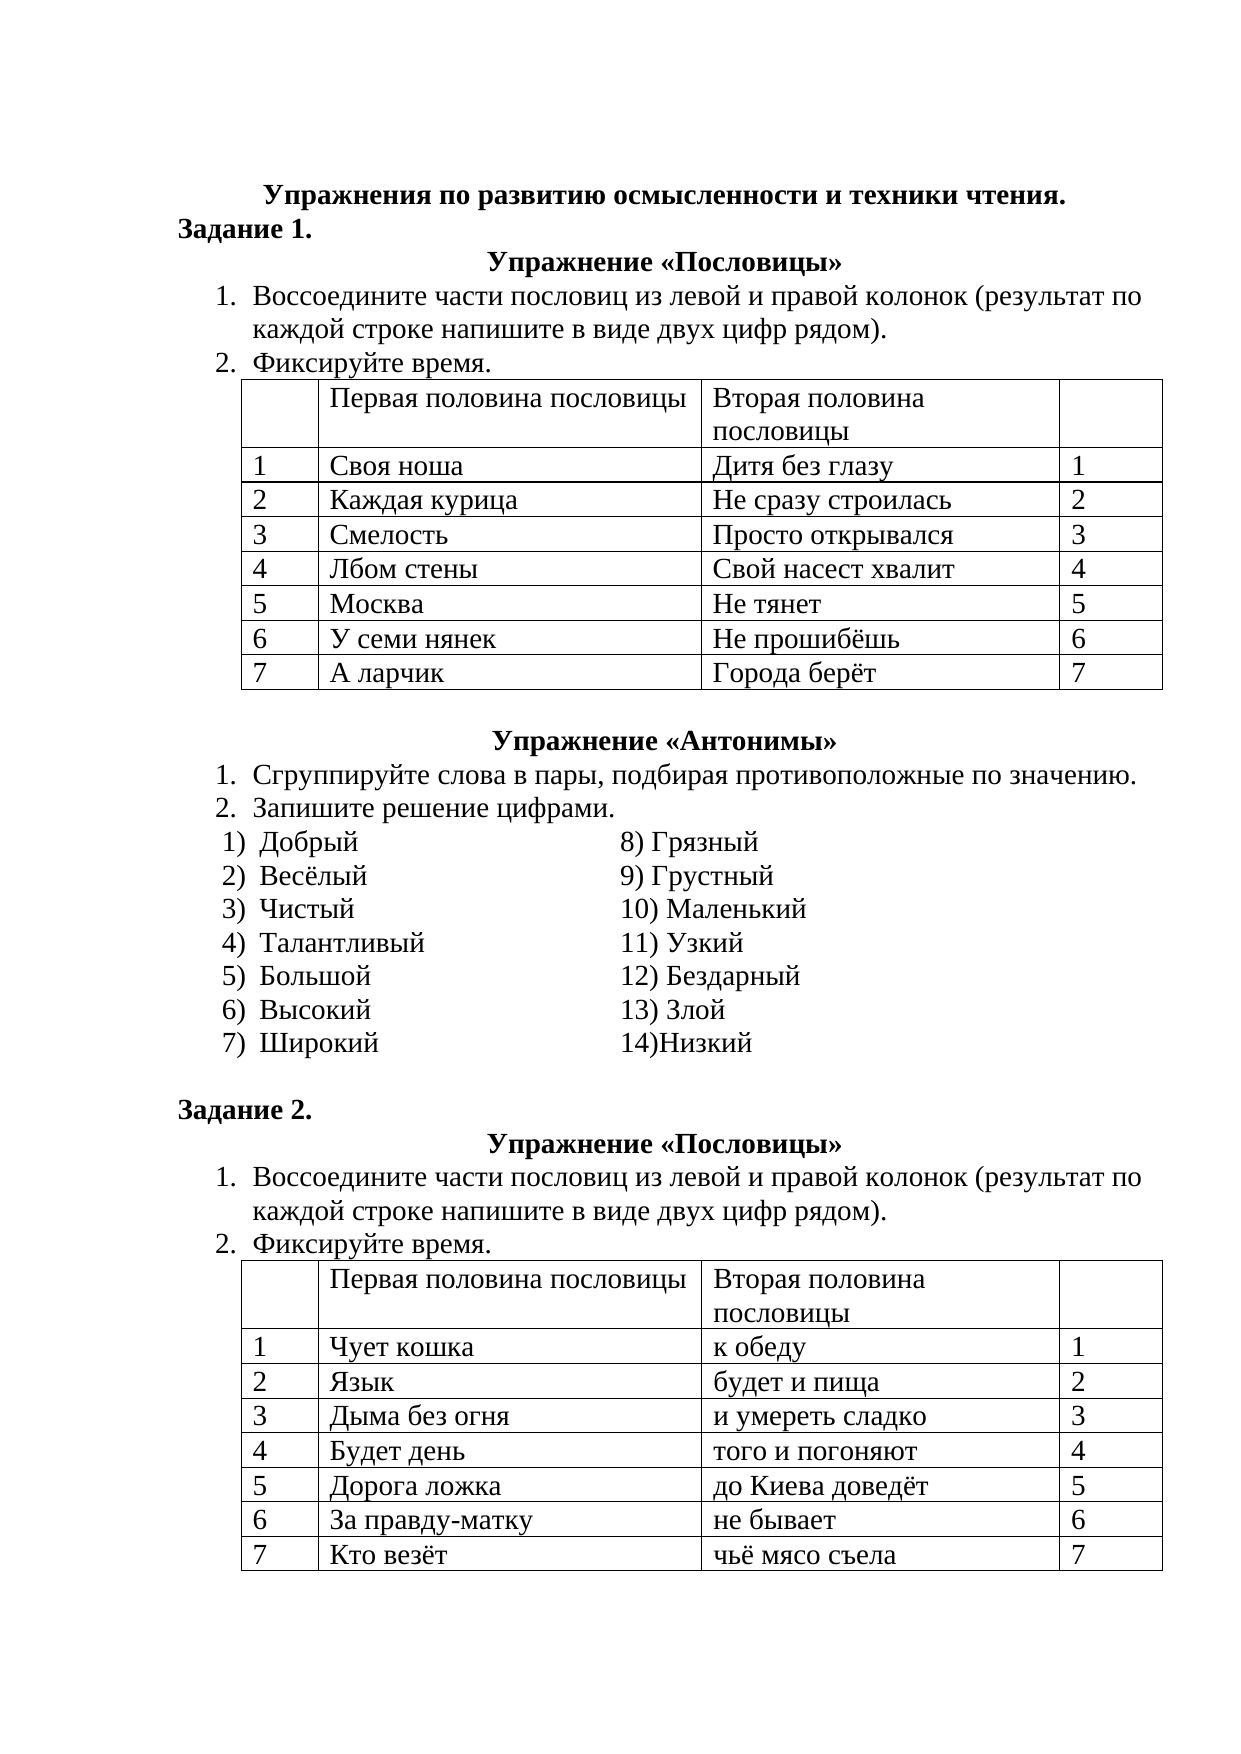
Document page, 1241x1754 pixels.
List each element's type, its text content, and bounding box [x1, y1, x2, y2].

table_cell 3 [242, 1399, 318, 1432]
table_cell не бывает [702, 1502, 1059, 1536]
table_cell 7 [242, 655, 318, 689]
table_cell 1 [1060, 448, 1162, 481]
table_cell 6 [242, 1502, 318, 1536]
table_cell Будет день [319, 1433, 701, 1467]
table_cell 2 [1060, 483, 1162, 516]
text Упражнения по развитию осмысленности и техники чтения. [177, 177, 1152, 211]
table_cell 1 [242, 448, 318, 481]
list Запишите решение цифрами. [215, 791, 1152, 824]
table_cell 5 [1060, 1468, 1162, 1501]
list Добрый 8) Грязный [222, 824, 1152, 858]
list Весёлый 9) Грустный [222, 858, 1152, 891]
table_cell будет и пища [702, 1364, 1059, 1397]
text Упражнение «Антонимы» [177, 723, 1152, 757]
table_cell 7 [1060, 655, 1162, 689]
table_cell 5 [242, 1468, 318, 1501]
table_cell к обеду [702, 1329, 1059, 1363]
table_cell Просто открывался [702, 517, 1059, 551]
table_cell 4 [1060, 552, 1162, 585]
list Фиксируйте время. [215, 345, 1152, 379]
text Задание 2. [177, 1092, 1152, 1126]
table_cell 2 [1060, 1364, 1162, 1397]
list Высокий 13) Злой [222, 992, 1152, 1025]
list Чистый 10) Маленький [222, 891, 1152, 925]
table_cell За правду-матку [319, 1502, 701, 1536]
table_cell Лбом стены [319, 552, 701, 585]
table_cell Города берёт [702, 655, 1059, 689]
table_cell 3 [1060, 517, 1162, 551]
table_cell Дорога ложка [319, 1468, 701, 1501]
table_cell Язык [319, 1364, 701, 1397]
table_cell Своя ноша [319, 448, 701, 481]
table_cell 4 [1060, 1433, 1162, 1467]
table_cell У семи нянек [319, 621, 701, 654]
table_cell 1 [242, 1329, 318, 1363]
table_cell 3 [1060, 1399, 1162, 1432]
list Воссоедините части пословиц из левой и правой колонок (результат по каждой строке напишите в виде двух цифр рядом). [215, 1159, 1152, 1227]
table_cell Не тянет [702, 586, 1059, 620]
table_header Вторая половина пословицы [702, 1261, 1059, 1328]
table_cell 7 [1060, 1537, 1162, 1570]
table_cell 6 [1060, 1502, 1162, 1536]
table_header Первая половина пословицы [319, 1261, 701, 1328]
table_cell А ларчик [319, 655, 701, 689]
table_cell чьё мясо съела [702, 1537, 1059, 1570]
table_cell до Киева доведёт [702, 1468, 1059, 1501]
table_cell 5 [1060, 586, 1162, 620]
table_header Вторая половина пословицы [702, 380, 1059, 447]
table_header [1060, 380, 1162, 447]
table_cell 7 [242, 1537, 318, 1570]
table_cell 2 [242, 1364, 318, 1397]
table_cell 6 [242, 621, 318, 654]
list Талантливый 11) Узкий [222, 925, 1152, 958]
table_header [242, 1261, 318, 1328]
list Сгруппируйте слова в пары, подбирая противоположные по значению. [215, 757, 1152, 791]
table_cell 3 [242, 517, 318, 551]
table_cell Свой насест хвалит [702, 552, 1059, 585]
table_cell Смелость [319, 517, 701, 551]
text Задание 1. [177, 211, 1152, 244]
list Фиксируйте время. [215, 1227, 1152, 1260]
table_cell 6 [1060, 621, 1162, 654]
table_cell Дыма без огня [319, 1399, 701, 1432]
text Упражнение «Пословицы» [177, 244, 1152, 278]
table_cell 2 [242, 483, 318, 516]
table_cell 1 [1060, 1329, 1162, 1363]
table_cell 5 [242, 586, 318, 620]
list Широкий 14)Низкий [222, 1025, 1152, 1059]
table_header Первая половина пословицы [319, 380, 701, 447]
table_cell Москва [319, 586, 701, 620]
table_cell Дитя без глазу [702, 448, 1059, 481]
table_cell 4 [242, 1433, 318, 1467]
table_cell и умереть сладко [702, 1399, 1059, 1432]
table_cell 4 [242, 552, 318, 585]
list Воссоедините части пословиц из левой и правой колонок (результат по каждой строке напишите в виде двух цифр рядом). [215, 278, 1152, 345]
table_cell Не прошибёшь [702, 621, 1059, 654]
list Большой 12) Бездарный [222, 958, 1152, 992]
table_cell того и погоняют [702, 1433, 1059, 1467]
table_cell Чует кошка [319, 1329, 701, 1363]
table_header [1060, 1261, 1162, 1328]
text Упражнение «Пословицы» [177, 1126, 1152, 1159]
table_cell Кто везёт [319, 1537, 701, 1570]
table_cell Каждая курица [319, 483, 701, 516]
table_cell Не сразу строилась [702, 483, 1059, 516]
table_header [242, 380, 318, 447]
